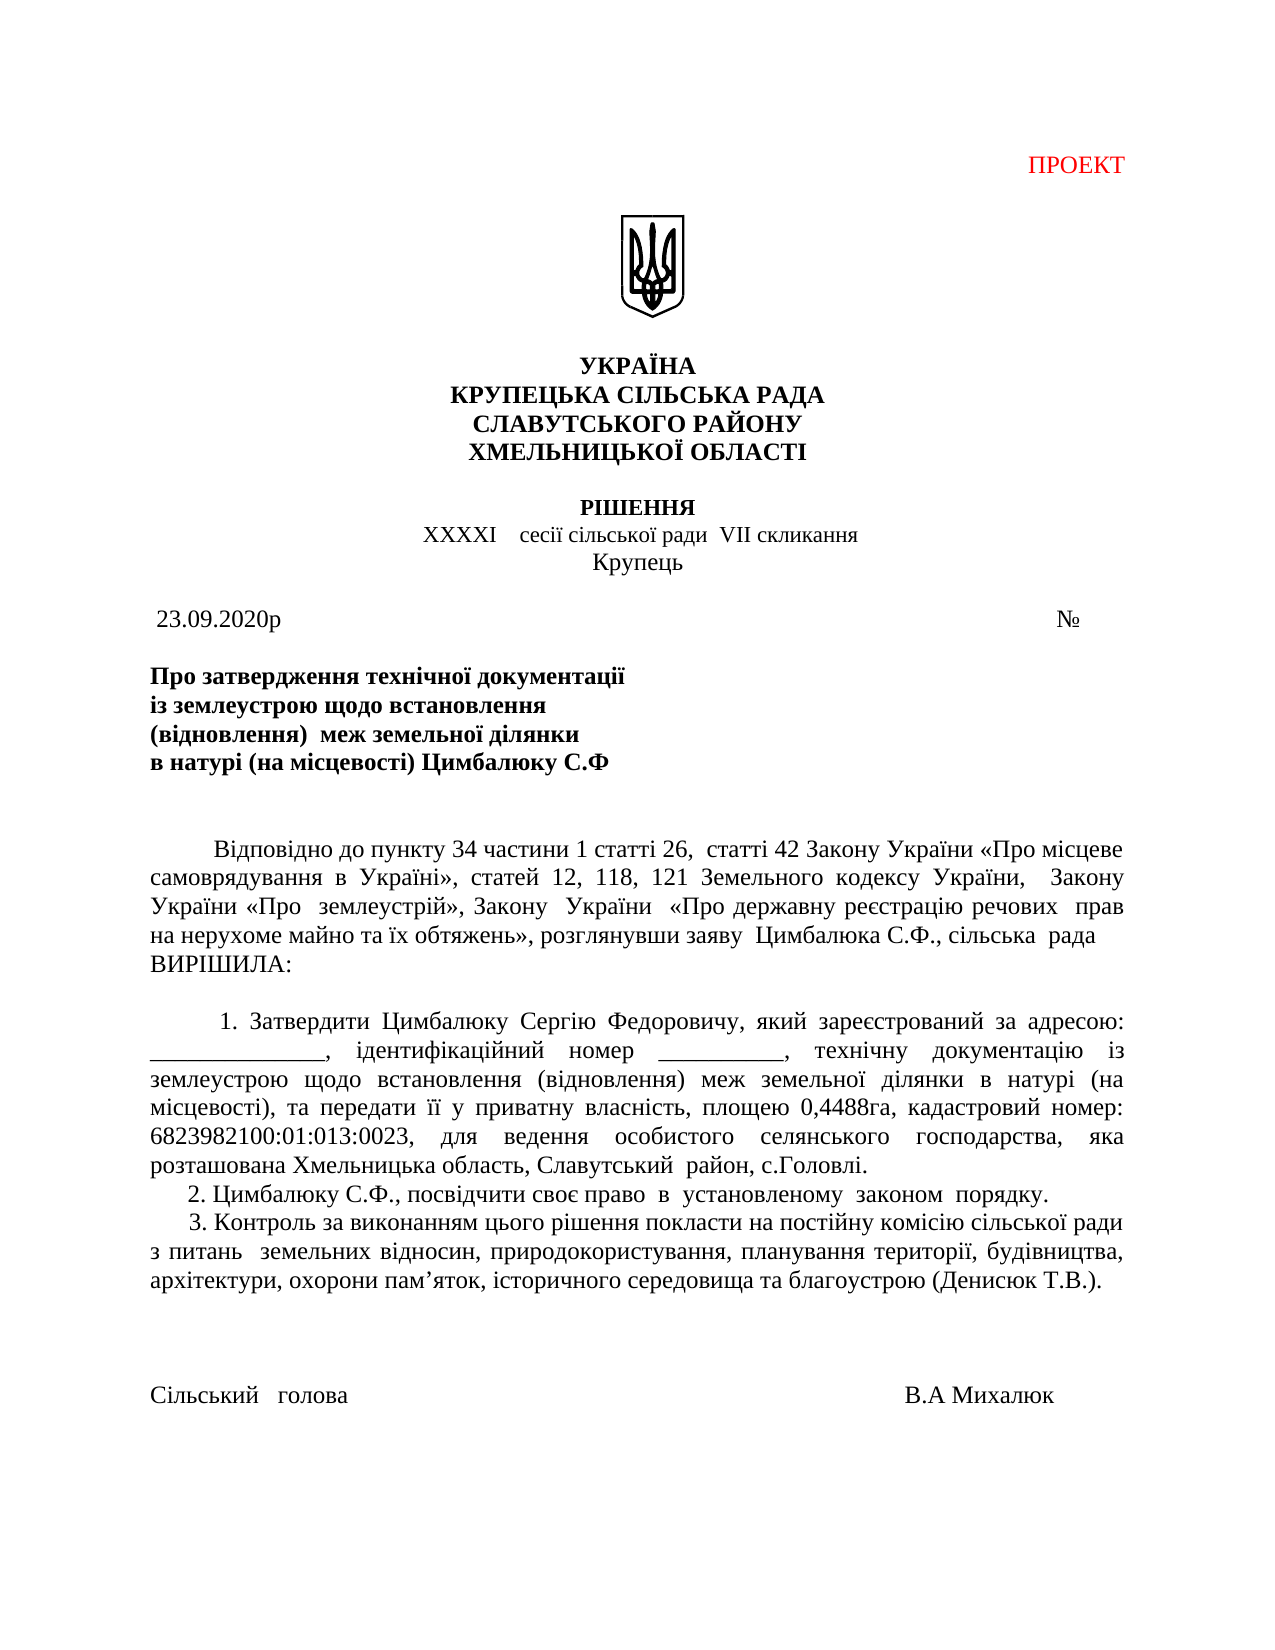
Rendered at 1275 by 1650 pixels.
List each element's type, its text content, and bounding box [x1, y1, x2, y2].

text ХХХХI сесії сільської ради VІІ скликання Крупець [150, 521, 1125, 576]
text (відновлення) меж земельної ділянки [150, 719, 1125, 747]
text РІШЕННЯ [150, 494, 1125, 521]
text СЛАВУТСЬКОГО РАЙОНУ [150, 409, 1125, 437]
text Відповідно до пункту 34 частини 1 статті 26, статті 42 Закону України «Про місцеве самоврядування в Україні», статей 12, 118, 121 Земельного кодексу України, Закону України «Про землеустрій», Закону України «Про державну реєстрацію речових прав на нерухоме майно та їх обтяжень», розглянувши заяву Цимбалюка С.Ф., сільська рада [150, 834, 1125, 949]
text УКРАЇНА [150, 351, 1125, 380]
text ВИРІШИЛА: [150, 949, 1125, 977]
text ХМЕЛЬНИЦЬКОЇ ОБЛАСТІ [150, 437, 1125, 466]
text 1. Затвердити Цимбалюку Сергію Федоровичу, який зареєстрований за адресою: ______________, ідентифікаційний номер __________, технічну документацію із землеустрою щодо встановлення (відновлення) меж земельної ділянки в натурі (на місцевості), та передати її у приватну власність, площею 0,4488га, кадастровий номер: 6823982100:01:013:0023, для ведення особистого селянського господарства, яка розташована Хмельницька область, Славутський район, с.Головлі. [150, 1006, 1125, 1179]
text із землеустрою щодо встановлення [150, 690, 1125, 719]
text 2. Цимбалюку С.Ф., посвідчити своє право в установленому законом порядку. [150, 1179, 1125, 1207]
text 23.09.2020р № [150, 604, 1125, 632]
text в натурі (на місцевості) Цимбалюку С.Ф [150, 747, 1125, 776]
text Сільський голова В.А Михалюк [150, 1380, 1125, 1409]
text ПРОЕКТ [150, 150, 1125, 179]
text 3. Контроль за виконанням цього рішення покласти на постійну комісію сільської ради з питань земельних відносин, природокористування, планування території, будівництва, архітектури, охорони пам’яток, історичного середовища та благоустрою (Денисюк Т.В.). [150, 1207, 1125, 1294]
text КРУПЕЦЬКА СІЛЬСЬКА РАДА [150, 380, 1125, 409]
text Про затвердження технічної документації [150, 661, 1125, 690]
